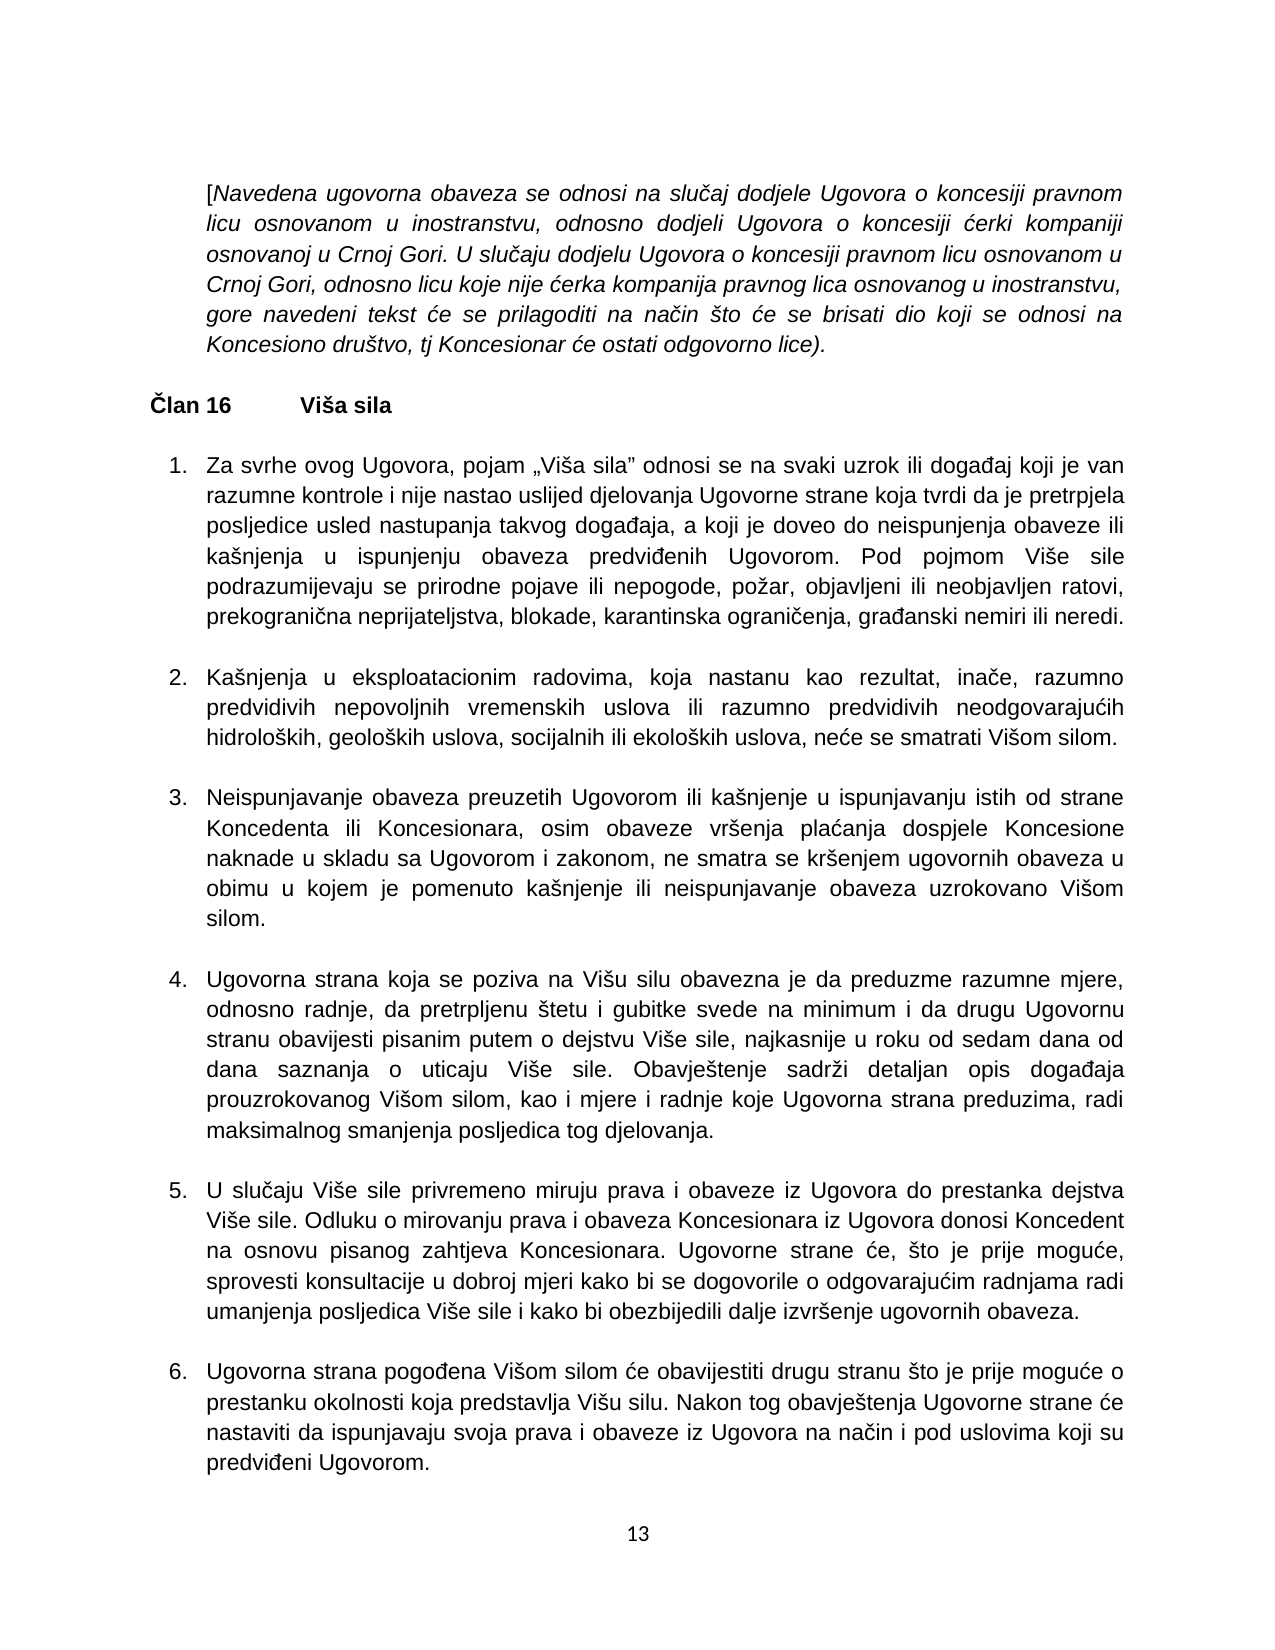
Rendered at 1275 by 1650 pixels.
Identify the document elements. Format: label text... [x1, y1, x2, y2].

list Kašnjenja u eksploatacionim radovima, koja nastanu kao rezultat, inače, razumno predvidivih nepovoljnih vremenskih uslova ili razumno predvidivih neodgovarajućih hidroloških, geoloških uslova, socijalnih ili ekoloških uslova, neće se smatrati Višom silom. [169, 663, 1125, 750]
list Ugovorna strana koja se poziva na Višu silu obavezna je da preduzme razumne mjere, odnosno radnje, da pretrpljenu štetu i gubitke svede na minimum i da drugu Ugovornu stranu obavijesti pisanim putem o dejstvu Više sile, najkasnije u roku od sedam dana od dana saznanja o uticaju Više sile. Obavještenje sadrži detaljan opis događaja prouzrokovanog Višom silom, kao i mjere i radnje koje Ugovorna strana preduzima, radi maksimalnog smanjenja posljedica tog djelovanja. [169, 966, 1125, 1143]
list U slučaju Više sile privremeno miruju prava i obaveze iz Ugovora do prestanka dejstva Više sile. Odluku o mirovanju prava i obaveza Koncesionara iz Ugovora donosi Koncedent na osnovu pisanog zahtjeva Koncesionara. Ugovorne strane će, što je prije moguće, sprovesti konsultacije u dobroj mjeri kako bi se dogovorile o odgovarajućim radnjama radi umanjenja posljedica Više sile i kako bi obezbijedili dalje izvršenje ugovornih obaveza. [169, 1177, 1125, 1324]
list Neispunjavanje obaveza preuzetih Ugovorom ili kašnjenje u ispunjavanju istih od strane Koncedenta ili Koncesionara, osim obaveze vršenja plaćanja dospjele Koncesione naknade u skladu sa Ugovorom i zakonom, ne smatra se kršenjem ugovornih obaveza u obimu u kojem je pomenuto kašnjenje ili neispunjavanje obaveza uzrokovano Višom silom. [169, 784, 1125, 932]
list [Navedena ugovorna obaveza se odnosi na slučaj dodjele Ugovora o koncesiji pravnom licu osnovanom u inostranstvu, odnosno dodjeli Ugovora o koncesiji ćerki kompaniji osnovanoj u Crnoj Gori. U slučaju dodjelu Ugovora o koncesiji pravnom licu osnovanom u Crnoj Gori, odnosno licu koje nije ćerka kompanija pravnog lica osnovanog u inostranstvu, gore navedeni tekst će se prilagoditi na način što će se brisati dio koji se odnosi na Koncesiono društvo, tj Koncesionar će ostati odgovorno lice). [206, 180, 1125, 358]
list Ugovorna strana pogođena Višom silom će obavijestiti drugu stranu što je prije moguće o prestanku okolnosti koja predstavlja Višu silu. Nakon tog obavještenja Ugovorne strane će nastaviti da ispunjavaju svoja prava i obaveze iz Ugovora na način i pod uslovima koji su predviđeni Ugovorom. [169, 1358, 1125, 1475]
list Za svrhe ovog Ugovora, pojam „Viša sila” odnosi se na svaki uzrok ili događaj koji je van razumne kontrole i nije nastao uslijed djelovanja Ugovorne strane koja tvrdi da je pretrpjela posljedice usled nastupanja takvog događaja, a koji je doveo do neispunjenja obaveze ili kašnjenja u ispunjenju obaveza predviđenih Ugovorom. Pod pojmom Više sile podrazumijevaju se prirodne pojave ili nepogode, požar, objavljeni ili neobjavljen ratovi, prekogranična neprijateljstva, blokade, karantinska ograničenja, građanski nemiri ili neredi. [169, 452, 1125, 629]
list Viša sila [150, 392, 1125, 418]
